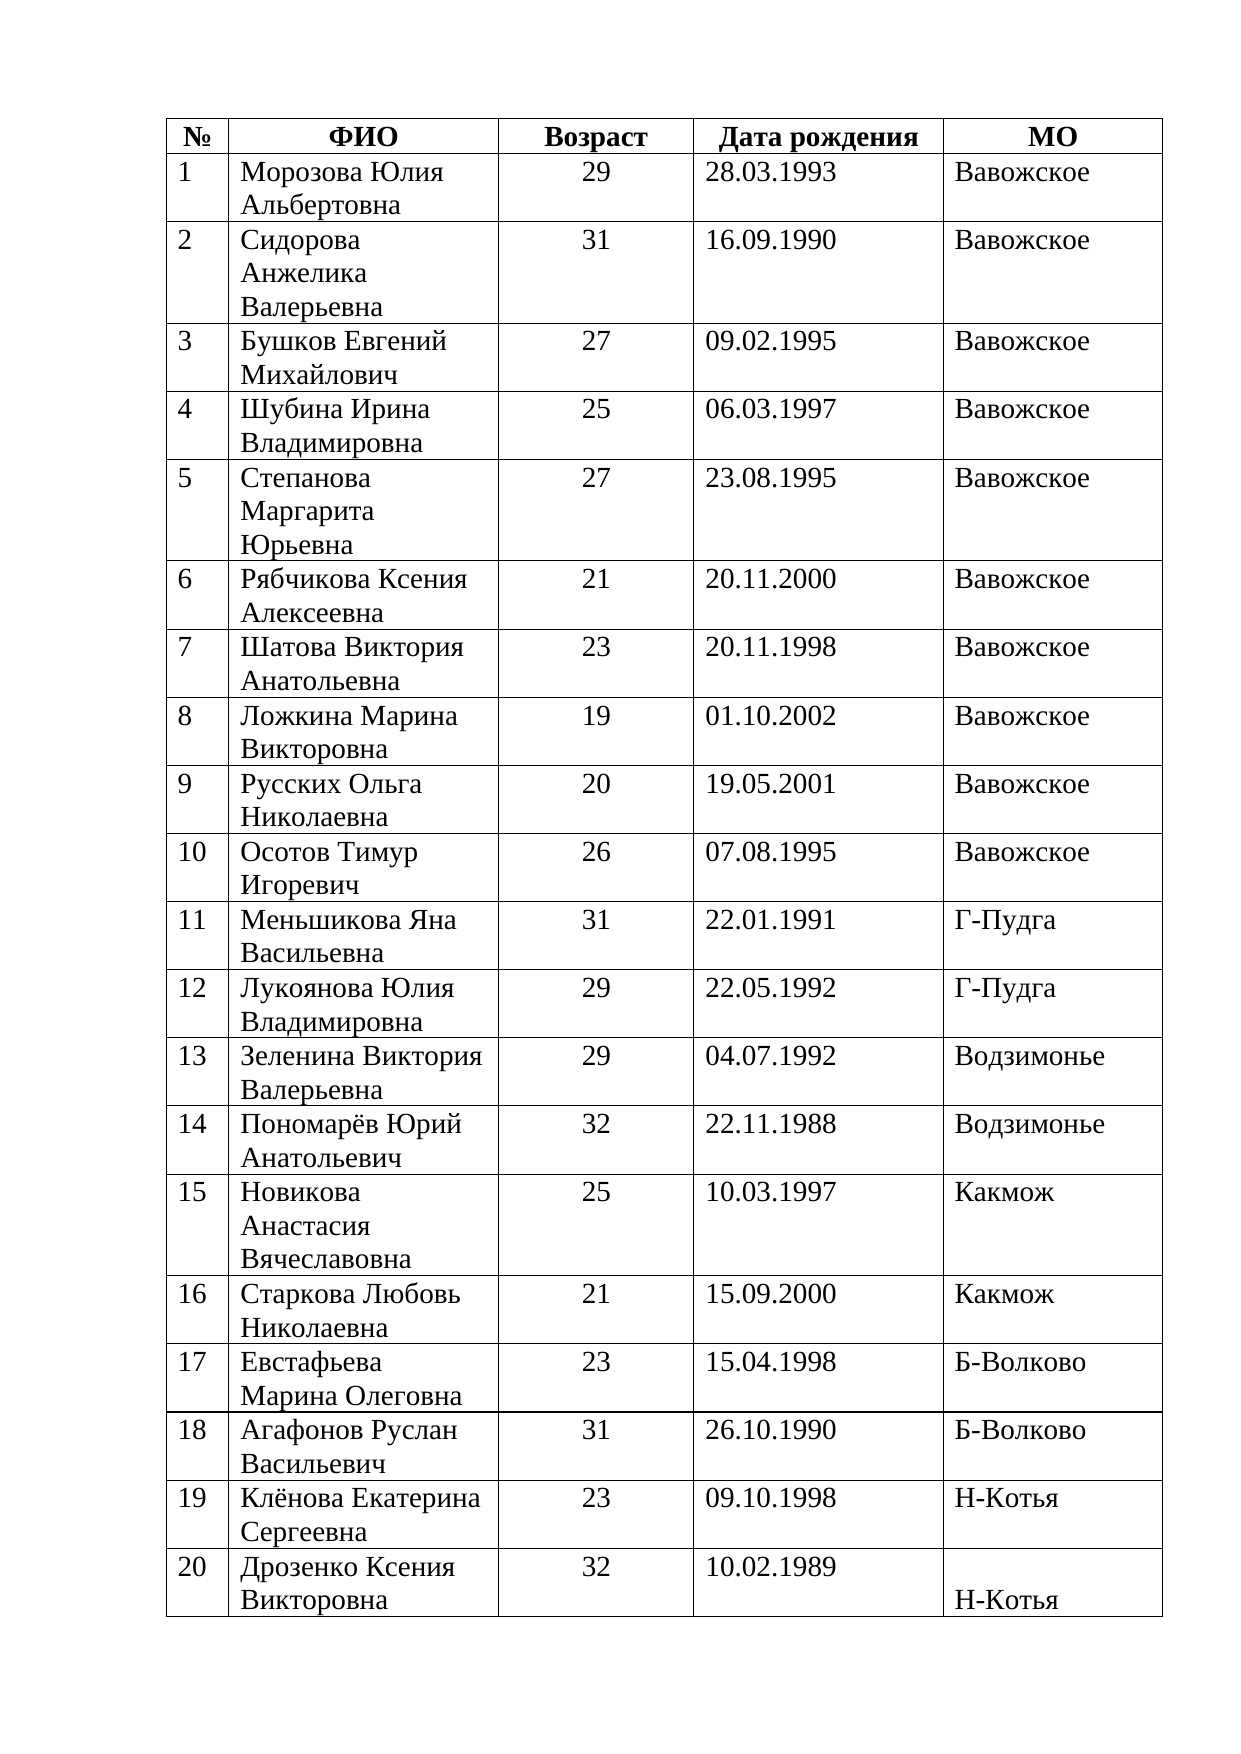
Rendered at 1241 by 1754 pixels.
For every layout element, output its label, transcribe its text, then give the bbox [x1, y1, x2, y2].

table_cell 09.10.1998 [694, 1481, 943, 1548]
table_cell 20.11.2000 [694, 561, 943, 628]
table_cell 27 [499, 460, 693, 560]
table_cell 27 [499, 324, 693, 391]
table_cell Меньшикова Яна Васильевна [229, 902, 498, 969]
table_cell 18 [167, 1413, 228, 1479]
table_cell 06.03.1997 [694, 392, 943, 459]
table_cell Вавожское [944, 834, 1162, 901]
table_cell Дрозенко Ксения Викторовна [229, 1549, 498, 1616]
table_cell 29 [499, 1038, 693, 1105]
table_cell Вавожское [944, 460, 1162, 560]
table_cell Новикова Анастасия Вячеславовна [229, 1175, 498, 1275]
table_cell 20 [499, 766, 693, 833]
table_cell Клёнова Екатерина Сергеевна [229, 1481, 498, 1548]
table_cell 21 [499, 561, 693, 628]
table_cell 22.11.1988 [694, 1106, 943, 1173]
table_cell 20 [167, 1549, 228, 1616]
table_cell 11 [167, 902, 228, 969]
table_cell 20.11.1998 [694, 630, 943, 697]
table_header № [167, 119, 228, 153]
table_cell 4 [167, 392, 228, 459]
table_header Возраст [499, 119, 693, 153]
table_cell 25 [499, 1175, 693, 1275]
table_cell 8 [167, 698, 228, 765]
table_cell Евстафьева Марина Олеговна [229, 1344, 498, 1411]
table_cell 09.02.1995 [694, 324, 943, 391]
table_cell 2 [167, 222, 228, 322]
table_cell Шубина Ирина Владимировна [229, 392, 498, 459]
table_cell Зеленина Виктория Валерьевна [229, 1038, 498, 1105]
table_cell Н-Котья [944, 1481, 1162, 1548]
table_cell 23 [499, 1481, 693, 1548]
table_cell Вавожское [944, 154, 1162, 221]
table_cell 7 [167, 630, 228, 697]
table_cell Какмож [944, 1276, 1162, 1343]
table_cell 04.07.1992 [694, 1038, 943, 1105]
table_cell 22.05.1992 [694, 970, 943, 1037]
table_cell Вавожское [944, 766, 1162, 833]
table_cell 32 [499, 1549, 693, 1616]
table_cell 17 [167, 1344, 228, 1411]
table_cell Н-Котья [944, 1549, 1162, 1616]
table_cell 15.09.2000 [694, 1276, 943, 1343]
table_header Дата рождения [694, 119, 943, 153]
table_cell 26 [499, 834, 693, 901]
table_cell 01.10.2002 [694, 698, 943, 765]
table_cell 29 [499, 154, 693, 221]
table_cell 28.03.1993 [694, 154, 943, 221]
table_cell Б-Волково [944, 1344, 1162, 1411]
table_header МО [944, 119, 1162, 153]
table_cell Вавожское [944, 392, 1162, 459]
table_cell 16.09.1990 [694, 222, 943, 322]
table_cell 21 [499, 1276, 693, 1343]
table_cell 10.02.1989 [694, 1549, 943, 1616]
table_cell 14 [167, 1106, 228, 1173]
table_cell 13 [167, 1038, 228, 1105]
table_cell 19 [499, 698, 693, 765]
table_cell 22.01.1991 [694, 902, 943, 969]
table_cell Лукоянова Юлия Владимировна [229, 970, 498, 1037]
table_cell Водзимонье [944, 1038, 1162, 1105]
table_cell 5 [167, 460, 228, 560]
table_cell 23 [499, 630, 693, 697]
table_cell Русских Ольга Николаевна [229, 766, 498, 833]
table_cell Водзимонье [944, 1106, 1162, 1173]
table_cell 19 [167, 1481, 228, 1548]
table_cell Морозова Юлия Альбертовна [229, 154, 498, 221]
table_cell 26.10.1990 [694, 1413, 943, 1479]
table_cell 31 [499, 222, 693, 322]
table_cell 9 [167, 766, 228, 833]
table_cell Вавожское [944, 222, 1162, 322]
table_cell Сидорова Анжелика Валерьевна [229, 222, 498, 322]
table_cell 23 [499, 1344, 693, 1411]
table_cell Шатова Виктория Анатольевна [229, 630, 498, 697]
table_cell Вавожское [944, 324, 1162, 391]
table_cell Вавожское [944, 630, 1162, 697]
table_cell Степанова Маргарита Юрьевна [229, 460, 498, 560]
table_cell Ложкина Марина Викторовна [229, 698, 498, 765]
table_cell 07.08.1995 [694, 834, 943, 901]
table_cell 1 [167, 154, 228, 221]
table_cell 3 [167, 324, 228, 391]
table_cell Г-Пудга [944, 902, 1162, 969]
table_cell 25 [499, 392, 693, 459]
table_cell Вавожское [944, 698, 1162, 765]
table_cell Какмож [944, 1175, 1162, 1275]
table_cell 32 [499, 1106, 693, 1173]
table_cell 16 [167, 1276, 228, 1343]
table_cell 19.05.2001 [694, 766, 943, 833]
table_cell Агафонов Руслан Васильевич [229, 1413, 498, 1479]
table_cell 31 [499, 902, 693, 969]
table_cell Пономарёв Юрий Анатольевич [229, 1106, 498, 1173]
table_cell 23.08.1995 [694, 460, 943, 560]
table_cell 10.03.1997 [694, 1175, 943, 1275]
table_cell Вавожское [944, 561, 1162, 628]
table_cell 6 [167, 561, 228, 628]
table_cell 29 [499, 970, 693, 1037]
table_cell 31 [499, 1413, 693, 1479]
table_cell Старкова Любовь Николаевна [229, 1276, 498, 1343]
table_cell Б-Волково [944, 1413, 1162, 1479]
table_cell Рябчикова Ксения Алексеевна [229, 561, 498, 628]
table_cell 10 [167, 834, 228, 901]
table_cell Бушков Евгений Михайлович [229, 324, 498, 391]
table_cell Г-Пудга [944, 970, 1162, 1037]
table_cell 15 [167, 1175, 228, 1275]
table_cell Осотов Тимур Игоревич [229, 834, 498, 901]
table_cell 12 [167, 970, 228, 1037]
table_header ФИО [229, 119, 498, 153]
table_cell 15.04.1998 [694, 1344, 943, 1411]
